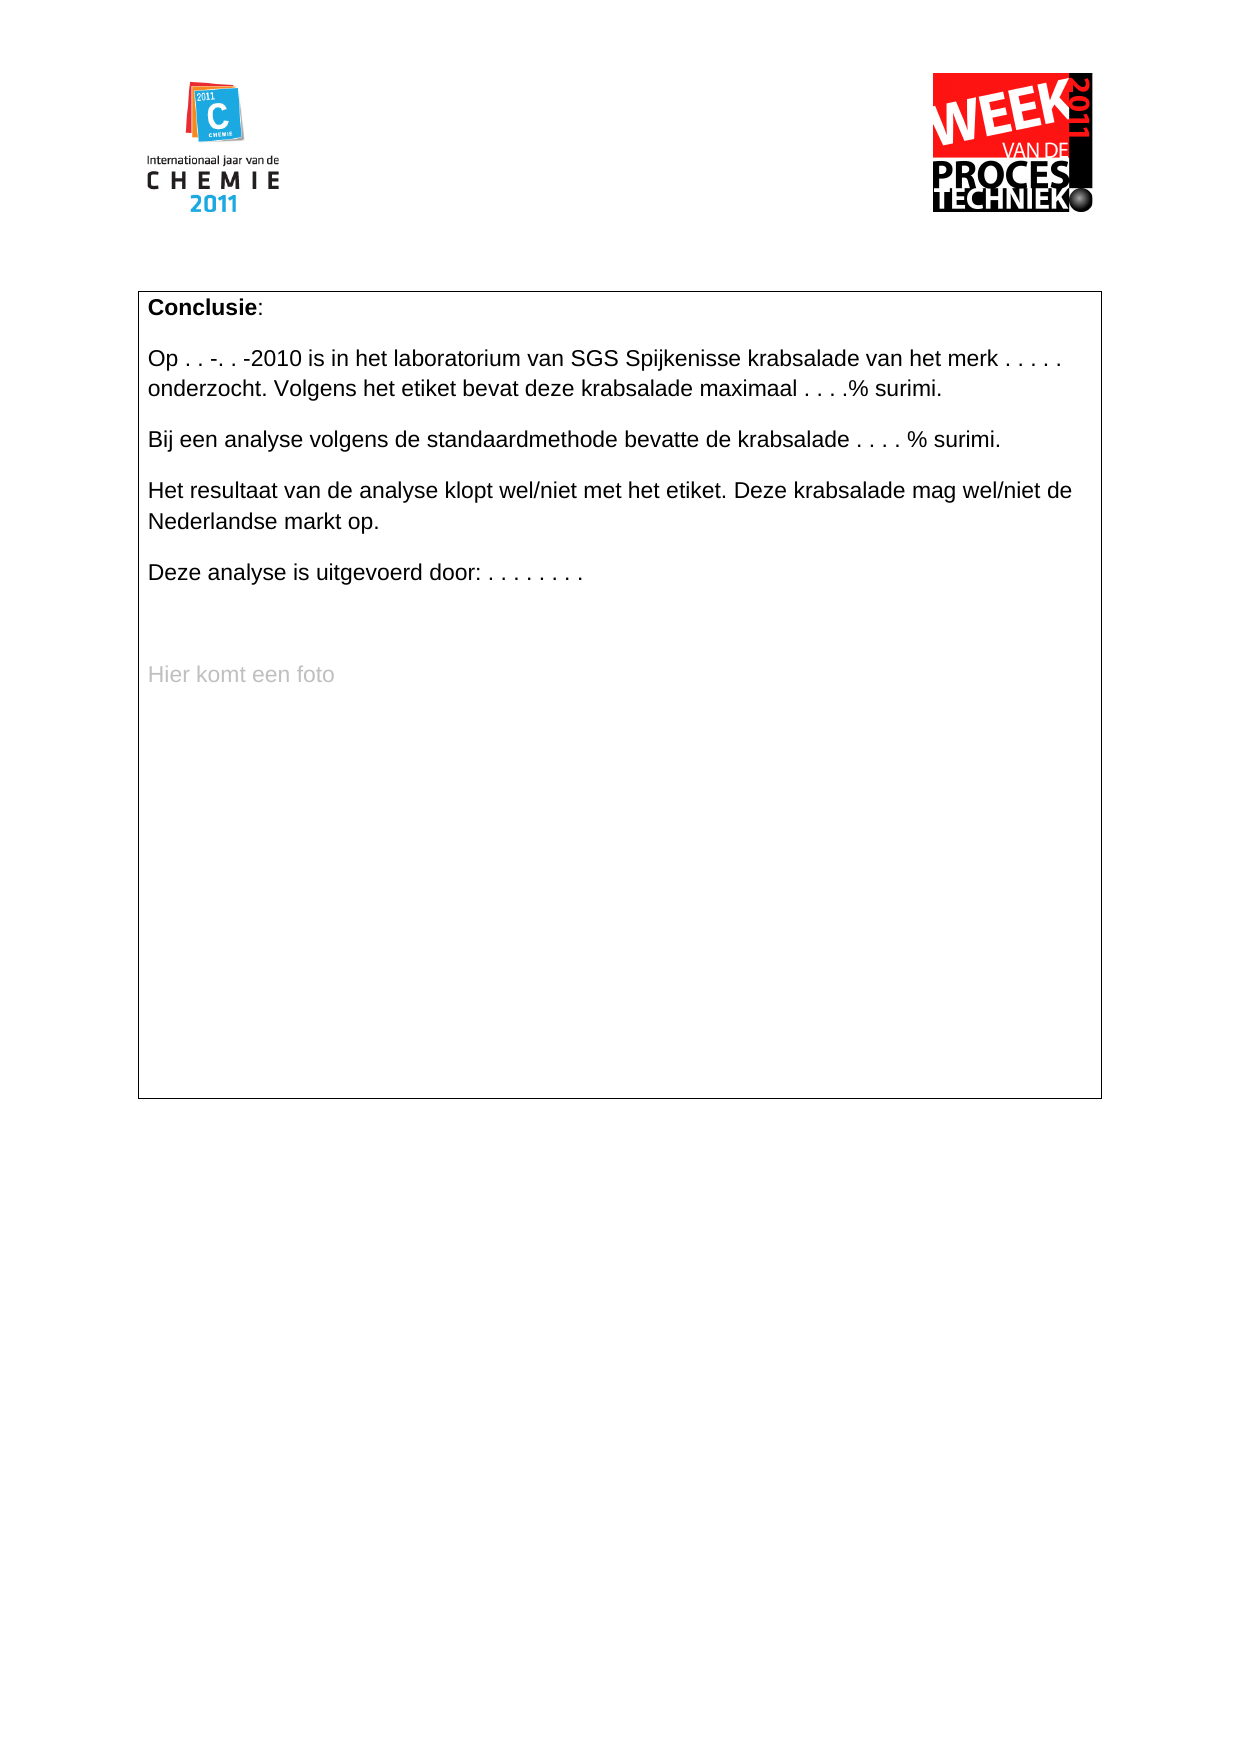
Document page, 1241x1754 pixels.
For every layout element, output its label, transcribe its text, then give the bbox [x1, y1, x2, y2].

picture [933, 73, 1093, 212]
text Deze analyse is uitgevoerd door: . . . . . . . . [139, 556, 1101, 585]
text Op . . -. . -2010 is in het laboratorium van SGS Spijkenisse krabsalade van het merk . . . . . onderzocht. Volgens het etiket bevat deze krabsalade maximaal . . . .% surimi. [139, 342, 1101, 402]
text Hier komt een foto [139, 658, 1101, 687]
picture [147, 81, 279, 212]
text Het resultaat van de analyse klopt wel/niet met het etiket. Deze krabsalade mag wel/niet de Nederlandse markt op. [139, 474, 1101, 534]
text Conclusie: [139, 292, 1101, 321]
text Bij een analyse volgens de standaardmethode bevatte de krabsalade . . . . % surimi. [139, 423, 1101, 453]
